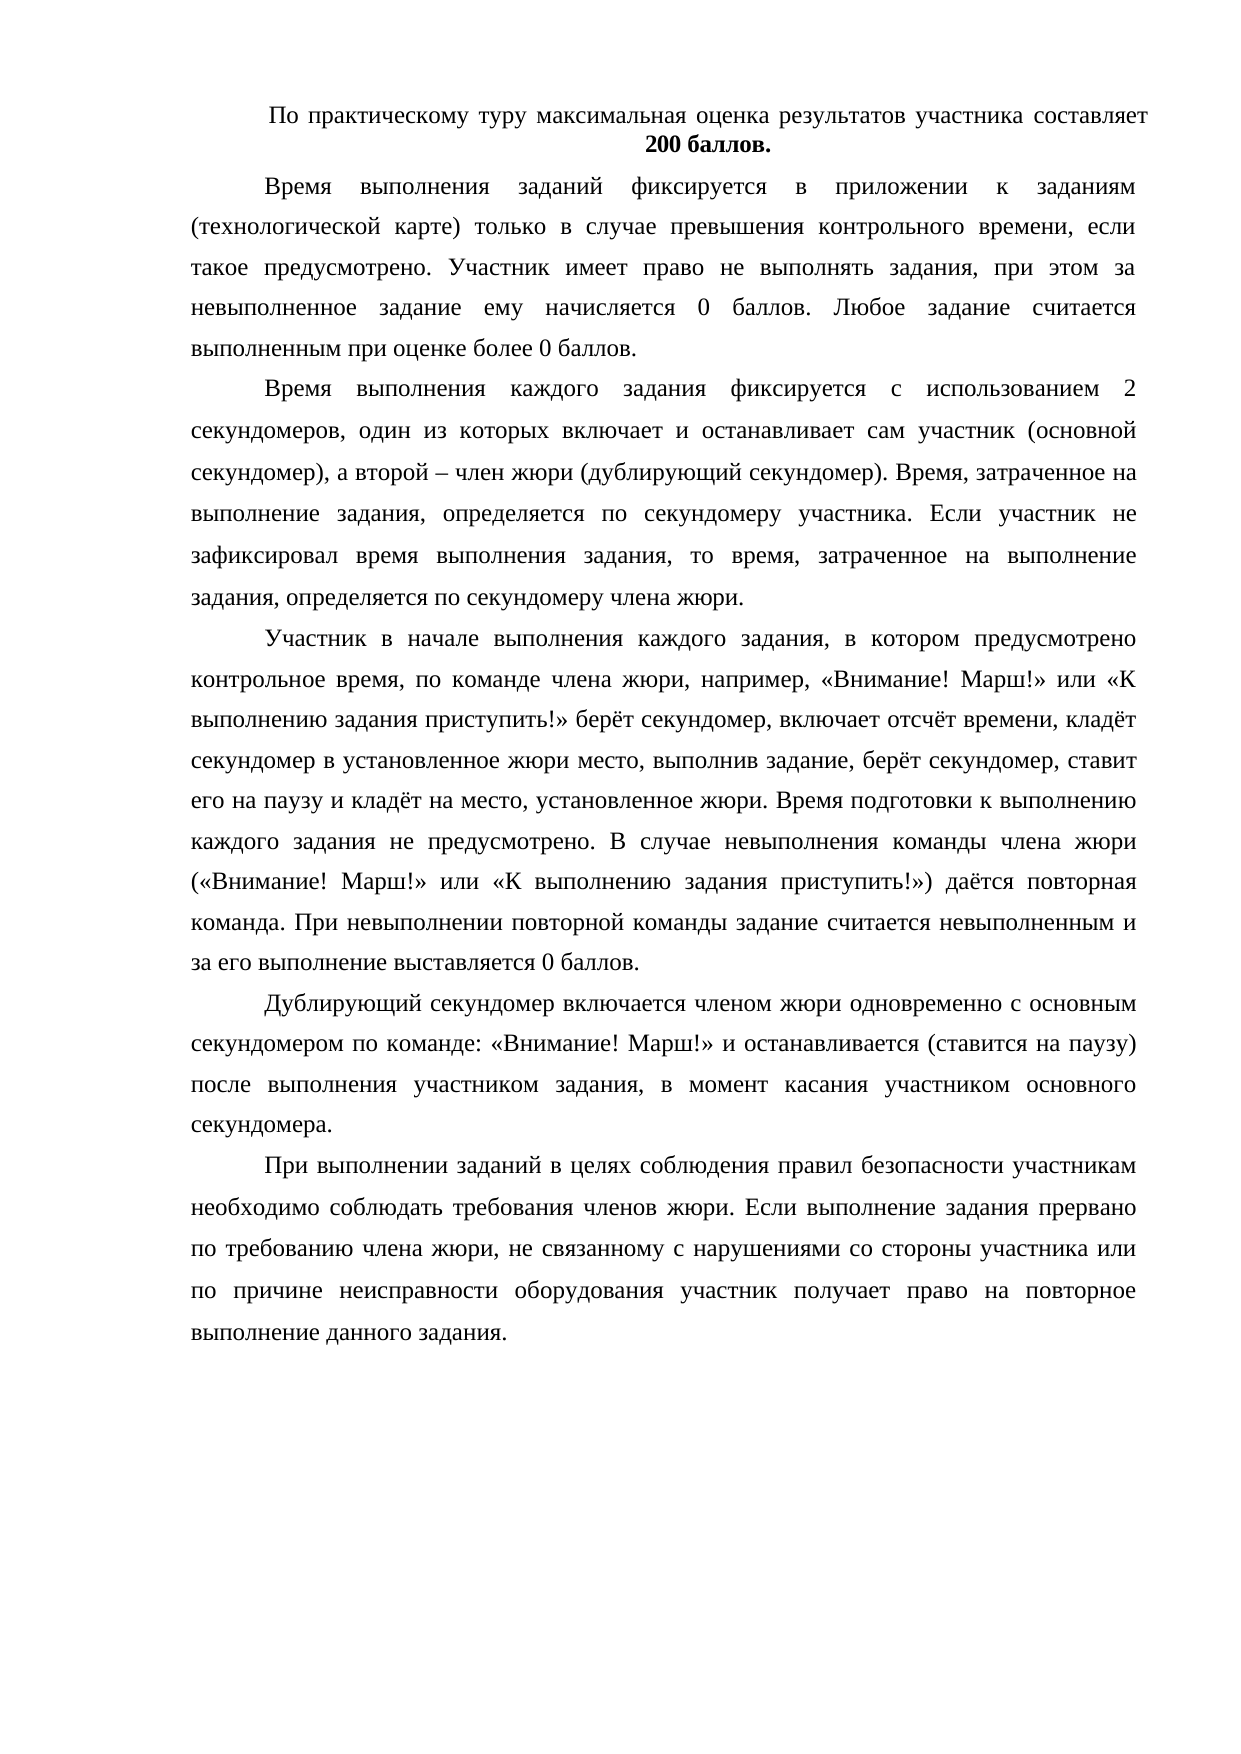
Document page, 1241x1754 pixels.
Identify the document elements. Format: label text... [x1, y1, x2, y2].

text Время выполнения каждого задания фиксируется с использованием 2 секундомеров, один из которых включает и останавливает сам участник (основной секундомер), а второй – член жюри (дублирующий секундомер). Время, затраченное на выполнение задания, определяется по секундомеру участника. Если участник не зафиксировал время выполнения задания, то время, затраченное на выполнение задания, определяется по секундомеру члена жюри. [191, 373, 1137, 610]
text По практическому туру максимальная оценка результатов участника составляет 200 баллов. [264, 100, 1152, 158]
text Время выполнения заданий фиксируется в приложении к заданиям (технологической карте) только в случае превышения контрольного времени, если такое предусмотрено. Участник имеет право не выполнять задания, при этом за невыполненное задание ему начисляется 0 баллов. Любое задание считается выполненным при оценке более 0 баллов. [191, 171, 1137, 362]
text При выполнении заданий в целях соблюдения правил безопасности участникам необходимо соблюдать требования членов жюри. Если выполнение задания прервано по требованию члена жюри, не связанному с нарушениями со стороны участника или по причине неисправности оборудования участник получает право на повторное выполнение данного задания. [191, 1150, 1137, 1346]
text Дублирующий секундомер включается членом жюри одновременно с основным секундомером по команде: «Внимание! Марш!» и останавливается (ставится на паузу) после выполнения участником задания, в момент касания участником основного секундомера. [191, 988, 1137, 1138]
text Участник в начале выполнения каждого задания, в котором предусмотрено контрольное время, по команде члена жюри, например, «Внимание! Марш!» или «К выполнению задания приступить!» берёт секундомер, включает отсчёт времени, кладёт секундомер в установленное жюри место, выполнив задание, берёт секундомер, ставит его на паузу и кладёт на место, установленное жюри. Время подготовки к выполнению каждого задания не предусмотрено. В случае невыполнения команды члена жюри («Внимание! Марш!» или «К выполнению задания приступить!») даётся повторная команда. При невыполнении повторной команды задание считается невыполненным и за его выполнение выставляется 0 баллов. [191, 623, 1137, 976]
